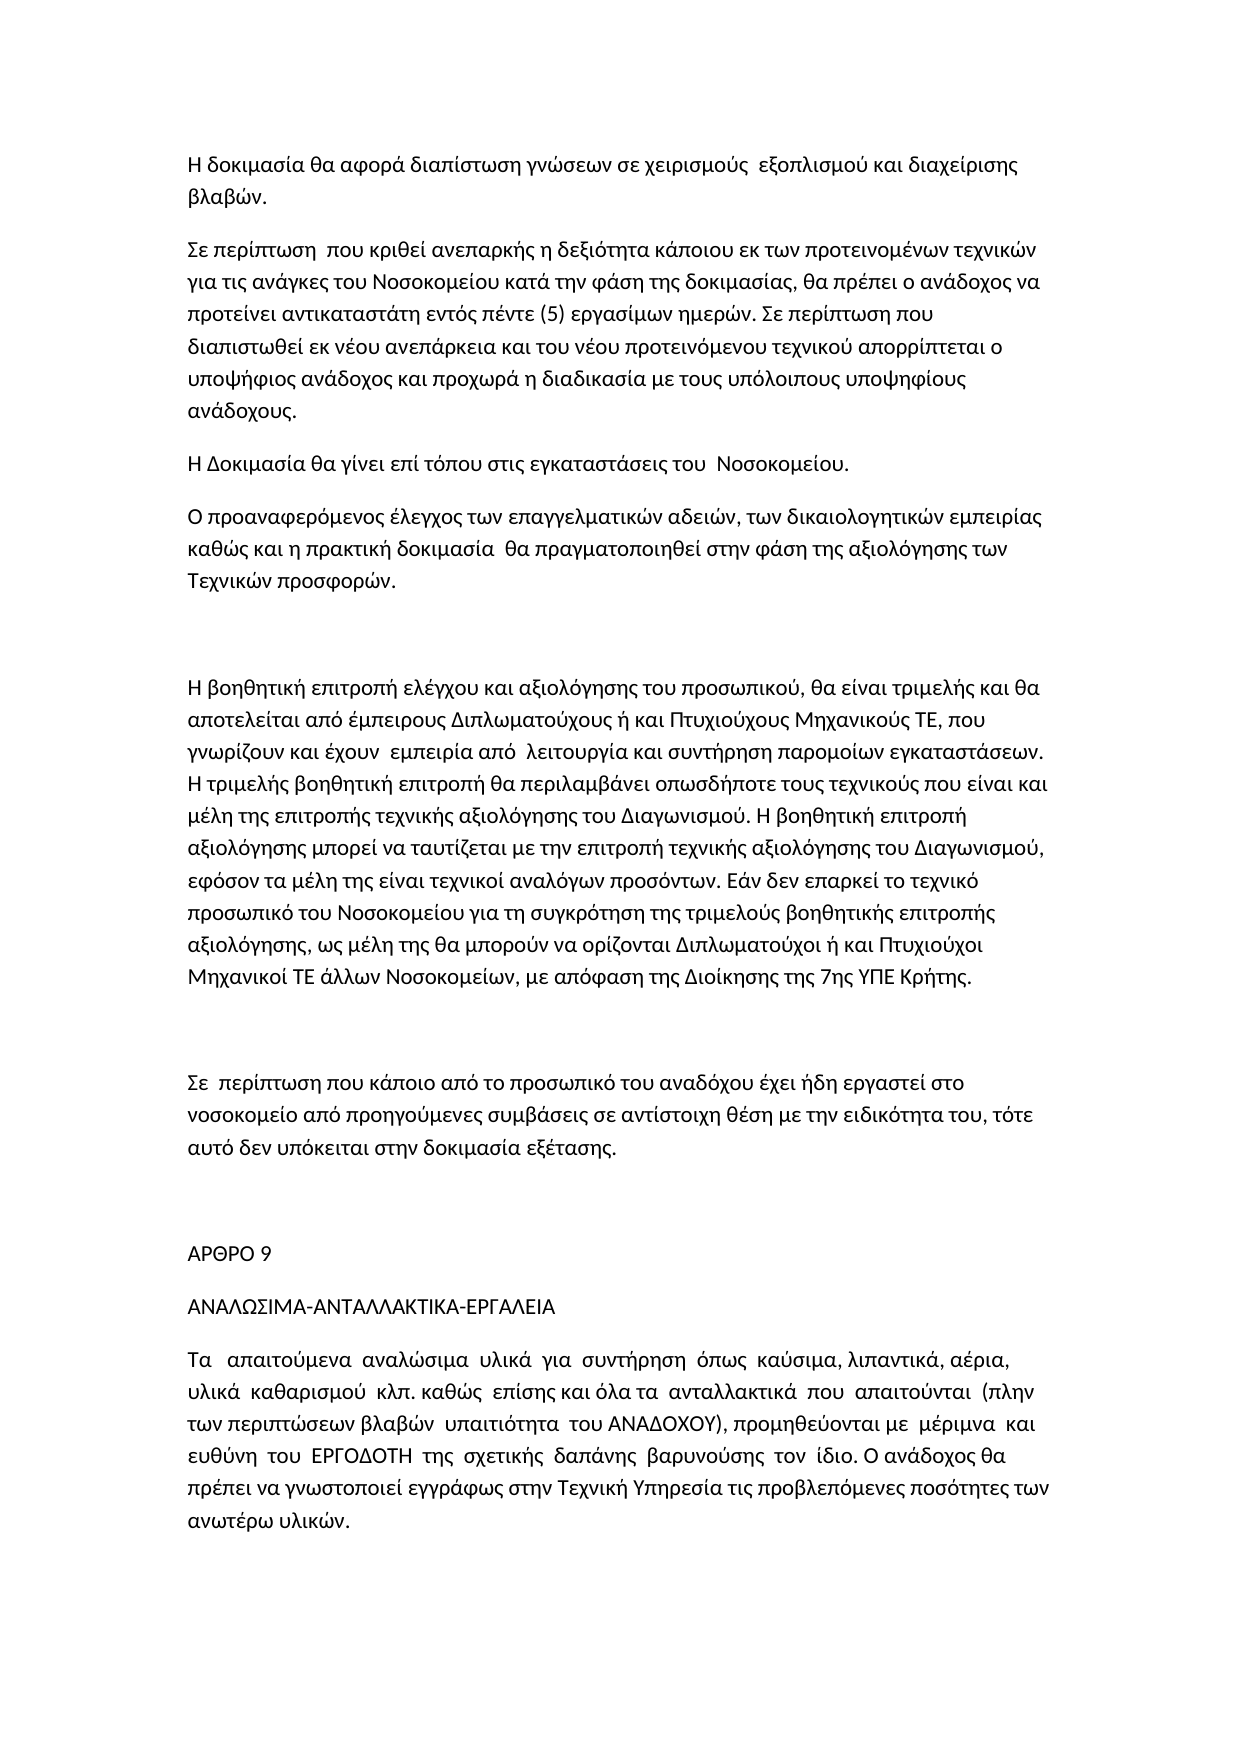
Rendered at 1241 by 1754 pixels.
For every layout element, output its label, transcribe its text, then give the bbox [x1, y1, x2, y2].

text Η δοκιμασία θα αφορά διαπίστωση γνώσεων σε χειρισμούς εξοπλισμού και διαχείρισης βλαβών. [187, 150, 1053, 210]
text Σε περίπτωση που κάποιο από το προσωπικό του αναδόχου έχει ήδη εργαστεί στο νοσοκομείο από προηγούμενες συμβάσεις σε αντίστοιχη θέση με την ειδικότητα του, τότε αυτό δεν υπόκειται στην δοκιμασία εξέτασης. [187, 1068, 1053, 1161]
text Σε περίπτωση που κριθεί ανεπαρκής η δεξιότητα κάποιου εκ των προτεινομένων τεχνικών για τις ανάγκες του Νοσοκομείου κατά την φάση της δοκιμασίας, θα πρέπει ο ανάδοχος να προτείνει αντικαταστάτη εντός πέντε (5) εργασίμων ημερών. Σε περίπτωση που διαπιστωθεί εκ νέου ανεπάρκεια και του νέου προτεινόμενου τεχνικού απορρίπτεται ο υποψήφιος ανάδοχος και προχωρά η διαδικασία με τους υπόλοιπους υποψηφίους ανάδοχους. [187, 235, 1053, 424]
text Η Δοκιμασία θα γίνει επί τόπου στις εγκαταστάσεις του Νοσοκομείου. [187, 449, 1053, 477]
text Τα απαιτούμενα αναλώσιμα υλικά για συντήρηση όπως καύσιμα, λιπαντικά, αέρια, υλικά καθαρισμού κλπ. καθώς επίσης και όλα τα ανταλλακτικά που απαιτούνται (πλην των περιπτώσεων βλαβών υπαιτιότητα του ΑΝΑΔΟΧΟΥ), προμηθεύονται με μέριμνα και ευθύνη του ΕΡΓΟΔΟΤΗ της σχετικής δαπάνης βαρυνούσης τον ίδιο. Ο ανάδοχος θα πρέπει να γνωστοποιεί εγγράφως στην Τεχνική Υπηρεσία τις προβλεπόμενες ποσότητες των ανωτέρω υλικών. [187, 1345, 1053, 1534]
text ΑΝΑΛΩΣΙΜΑ-ΑΝΤΑΛΛΑΚΤΙΚΑ-ΕΡΓΑΛΕΙΑ [187, 1292, 1053, 1320]
text Ο προαναφερόμενος έλεγχος των επαγγελματικών αδειών, των δικαιολογητικών εμπειρίας καθώς και η πρακτική δοκιμασία θα πραγματοποιηθεί στην φάση της αξιολόγησης των Τεχνικών προσφορών. [187, 502, 1053, 594]
text ΑΡΘΡΟ 9 [187, 1239, 1053, 1267]
text Η βοηθητική επιτροπή ελέγχου και αξιολόγησης του προσωπικού, θα είναι τριμελής και θα αποτελείται από έμπειρους Διπλωματούχους ή και Πτυχιούχους Μηχανικούς ΤΕ, που γνωρίζουν και έχουν εμπειρία από λειτουργία και συντήρηση παρομοίων εγκαταστάσεων. Η τριμελής βοηθητική επιτροπή θα περιλαμβάνει οπωσδήποτε τους τεχνικούς που είναι και μέλη της επιτροπής τεχνικής αξιολόγησης του Διαγωνισμού. Η βοηθητική επιτροπή αξιολόγησης μπορεί να ταυτίζεται με την επιτροπή τεχνικής αξιολόγησης του Διαγωνισμού, εφόσον τα μέλη της είναι τεχνικοί αναλόγων προσόντων. Εάν δεν επαρκεί το τεχνικό προσωπικό του Νοσοκομείου για τη συγκρότηση της τριμελούς βοηθητικής επιτροπής αξιολόγησης, ως μέλη της θα μπορούν να ορίζονται Διπλωματούχοι ή και Πτυχιούχοι Μηχανικοί ΤΕ άλλων Νοσοκομείων, με απόφαση της Διοίκησης της 7ης ΥΠΕ Κρήτης. [187, 673, 1053, 990]
